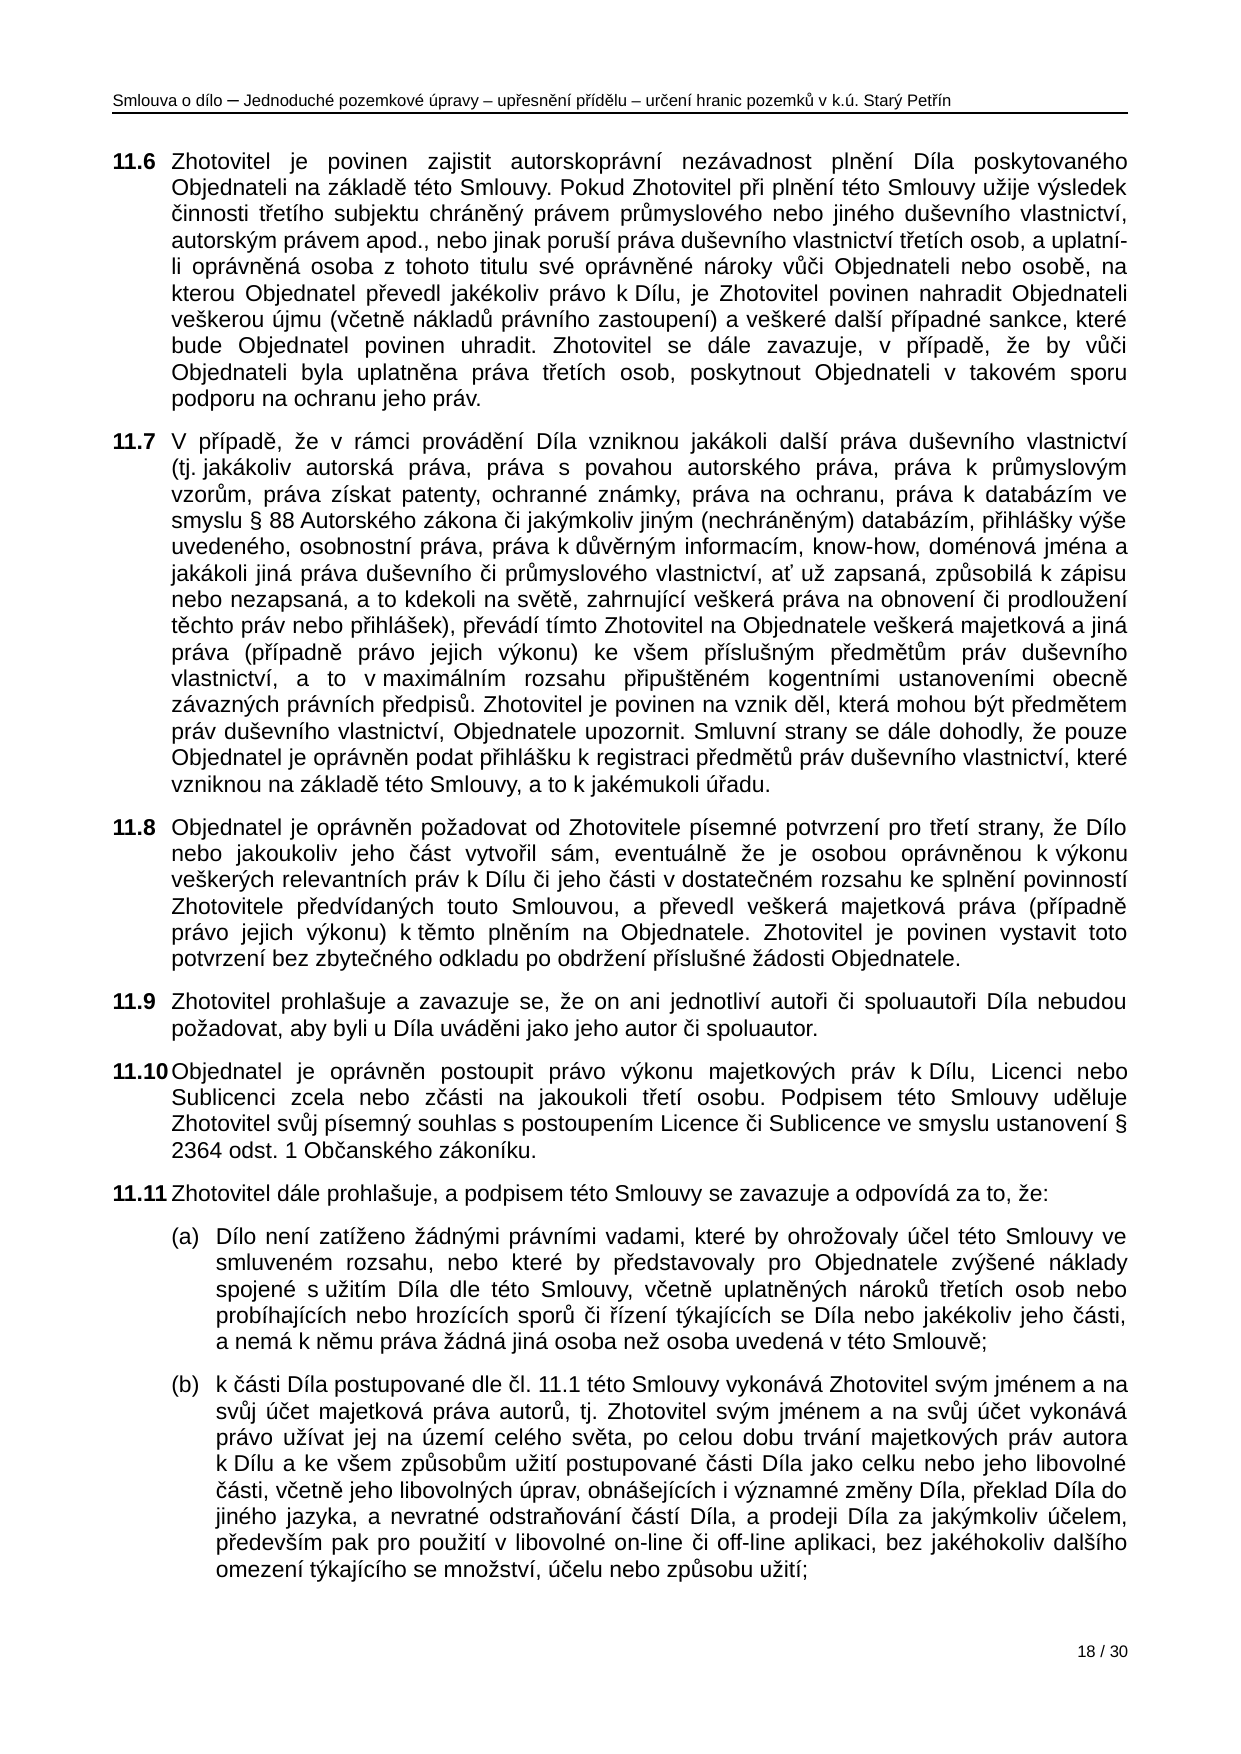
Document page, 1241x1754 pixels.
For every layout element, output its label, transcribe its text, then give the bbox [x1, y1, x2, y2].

text k části Díla postupované dle čl. 11.1 této Smlouvy vykonává Zhotovitel svým jménem a na svůj účet majetková práva autorů, tj. Zhotovitel svým jménem a na svůj účet vykonává právo užívat jej na území celého světa, po celou dobu trvání majetkových práv autora k Dílu a ke všem způsobům užití postupované části Díla jako celku nebo jeho libovolné části, včetně jeho libovolných úprav, obnášejících i významné změny Díla, překlad Díla do jiného jazyka, a nevratné odstraňování částí Díla, a prodeji Díla za jakýmkoliv účelem, především pak pro použití v libovolné on-line či off-line aplikaci, bez jakéhokoliv dalšího omezení týkajícího se množství, účelu nebo způsobu užití; [171, 1371, 1128, 1582]
list Dílo není zatíženo žádnými právními vadami, které by ohrožovaly účel této Smlouvy ve smluveném rozsahu, nebo které by představovaly pro Objednatele zvýšené náklady spojené s užitím Díla dle této Smlouvy, včetně uplatněných nároků třetích osob nebo probíhajících nebo hrozících sporů či řízení týkajících se Díla nebo jakékoliv jeho části, a nemá k němu práva žádná jiná osoba než osoba uvedená v této Smlouvě; [171, 1223, 1128, 1354]
text Objednatel je oprávněn požadovat od Zhotovitele písemné potvrzení pro třetí strany, že Dílo nebo jakoukoliv jeho část vytvořil sám, eventuálně že je osobou oprávněnou k výkonu veškerých relevantních práv k Dílu či jeho části v dostatečném rozsahu ke splnění povinností Zhotovitele předvídaných touto Smlouvou, a převedl veškerá majetková práva (případně právo jejich výkonu) k těmto plněním na Objednatele. Zhotovitel je povinen vystavit toto potvrzení bez zbytečného odkladu po obdržení příslušné žádosti Objednatele. [112, 813, 1128, 972]
text Zhotovitel je povinen zajistit autorskoprávní nezávadnost plnění Díla poskytovaného Objednateli na základě této Smlouvy. Pokud Zhotovitel při plnění této Smlouvy užije výsledek činnosti třetího subjektu chráněný právem průmyslového nebo jiného duševního vlastnictví, autorským právem apod., nebo jinak poruší práva duševního vlastnictví třetích osob, a uplatní-li oprávněná osoba z tohoto titulu své oprávněné nároky vůči Objednateli nebo osobě, na kterou Objednatel převedl jakékoliv právo k Dílu, je Zhotovitel povinen nahradit Objednateli veškerou újmu (včetně nákladů právního zastoupení) a veškeré další případné sankce, které bude Objednatel povinen uhradit. Zhotovitel se dále zavazuje, v případě, že by vůči Objednateli byla uplatněna práva třetích osob, poskytnout Objednateli v takovém sporu podporu na ochranu jeho práv. [112, 148, 1128, 411]
text Objednatel je oprávněn postoupit právo výkonu majetkových práv k Dílu, Licenci nebo Sublicenci zcela nebo zčásti na jakoukoli třetí osobu. Podpisem této Smlouvy uděluje Zhotovitel svůj písemný souhlas s postoupením Licence či Sublicence ve smyslu ustanovení § 2364 odst. 1 Občanského zákoníku. [112, 1058, 1128, 1163]
text Zhotovitel dále prohlašuje, a podpisem této Smlouvy se zavazuje a odpovídá za to, že: [112, 1180, 1128, 1206]
text Zhotovitel prohlašuje a zavazuje se, že on ani jednotliví autoři či spoluautoři Díla nebudou požadovat, aby byli u Díla uváděni jako jeho autor či spoluautor. [112, 988, 1128, 1041]
text V případě, že v rámci provádění Díla vzniknou jakákoli další práva duševního vlastnictví (tj. jakákoliv autorská práva, práva s povahou autorského práva, práva k průmyslovým vzorům, práva získat patenty, ochranné známky, práva na ochranu, práva k databázím ve smyslu § 88 Autorského zákona či jakýmkoliv jiným (nechráněným) databázím, přihlášky výše uvedeného, osobnostní práva, práva k důvěrným informacím, know-how, doménová jména a jakákoli jiná práva duševního či průmyslového vlastnictví, ať už zapsaná, způsobilá k zápisu nebo nezapsaná, a to kdekoli na světě, zahrnující veškerá práva na obnovení či prodloužení těchto práv nebo přihlášek), převádí tímto Zhotovitel na Objednatele veškerá majetková a jiná práva (případně právo jejich výkonu) ke všem příslušným předmětům práv duševního vlastnictví, a to v maximálním rozsahu připuštěném kogentními ustanoveními obecně závazných právních předpisů. Zhotovitel je povinen na vznik děl, která mohou být předmětem práv duševního vlastnictví, Objednatele upozornit. Smluvní strany se dále dohodly, že pouze Objednatel je oprávněn podat přihlášku k registraci předmětů práv duševního vlastnictví, které vzniknou na základě této Smlouvy, a to k jakémukoli úřadu. [112, 428, 1128, 797]
